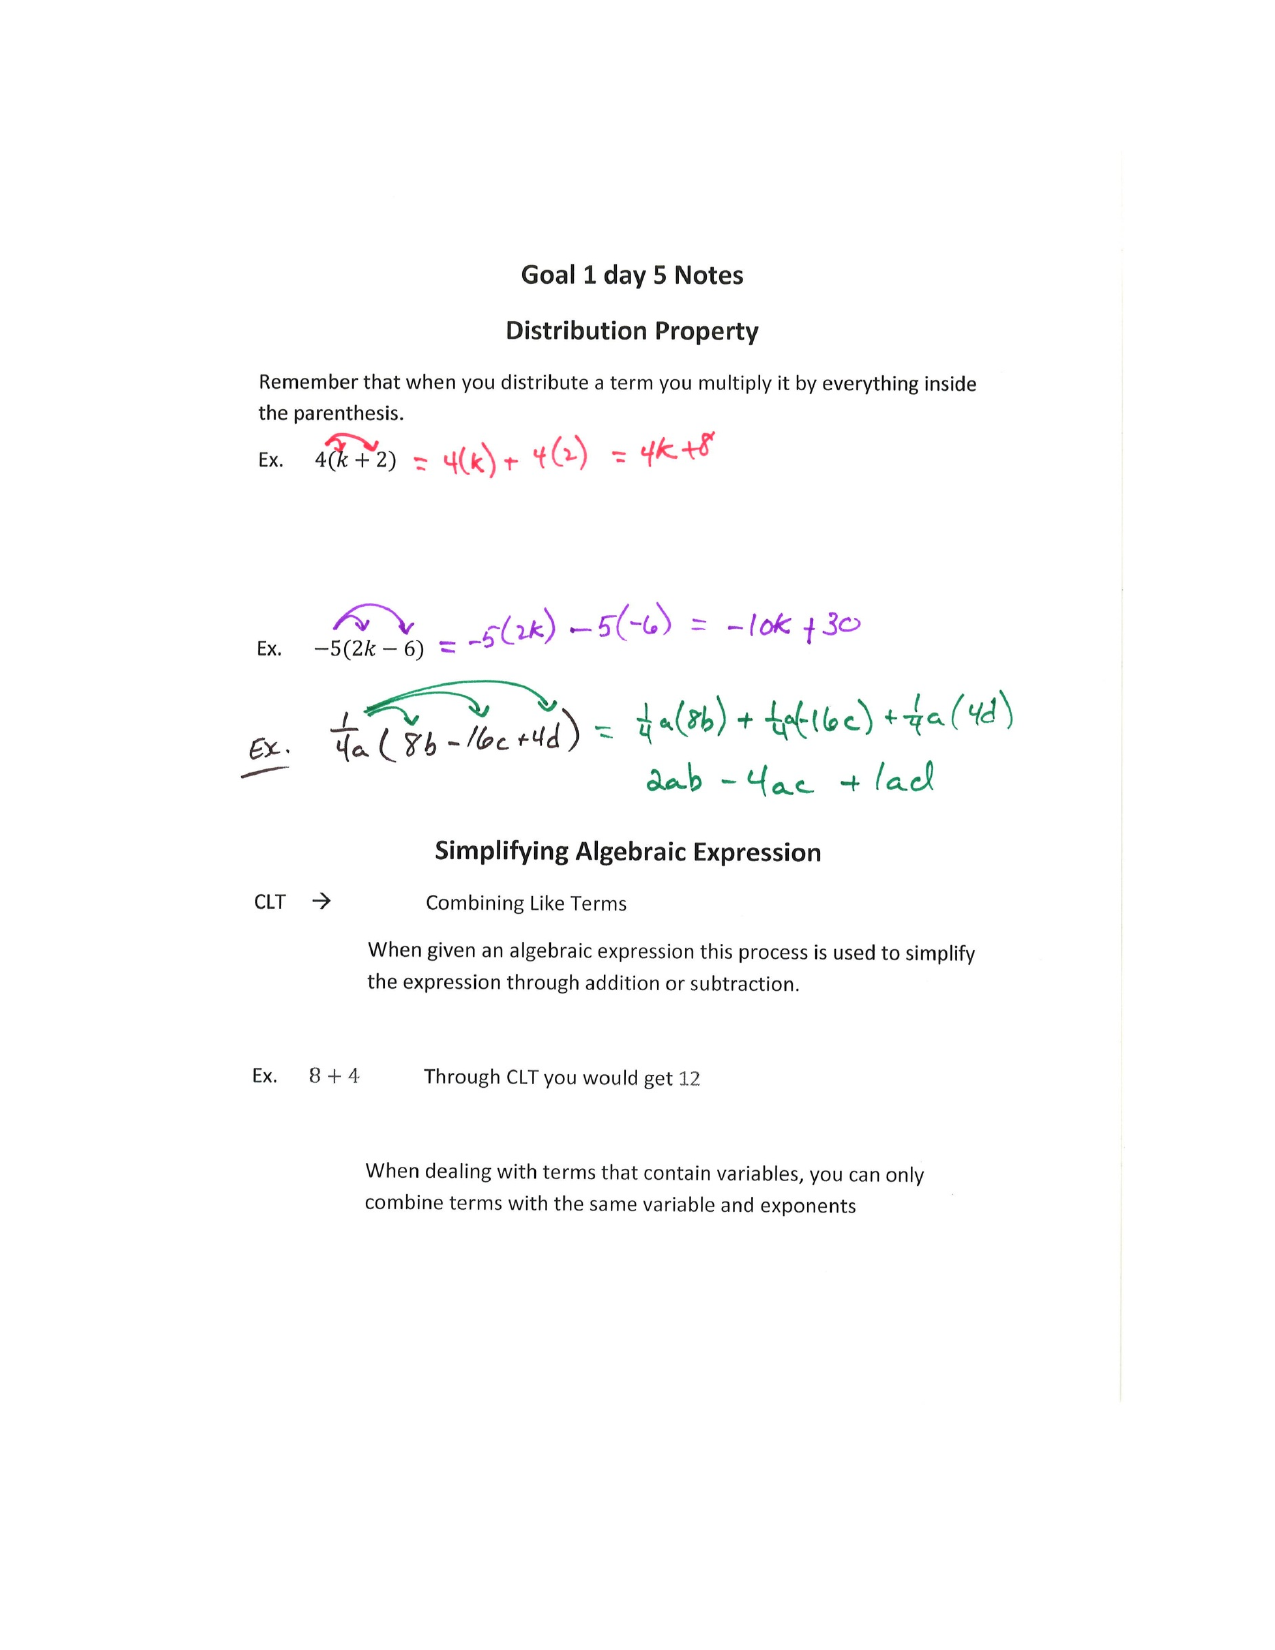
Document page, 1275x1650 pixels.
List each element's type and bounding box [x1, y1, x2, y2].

picture [150, 150, 1125, 1412]
